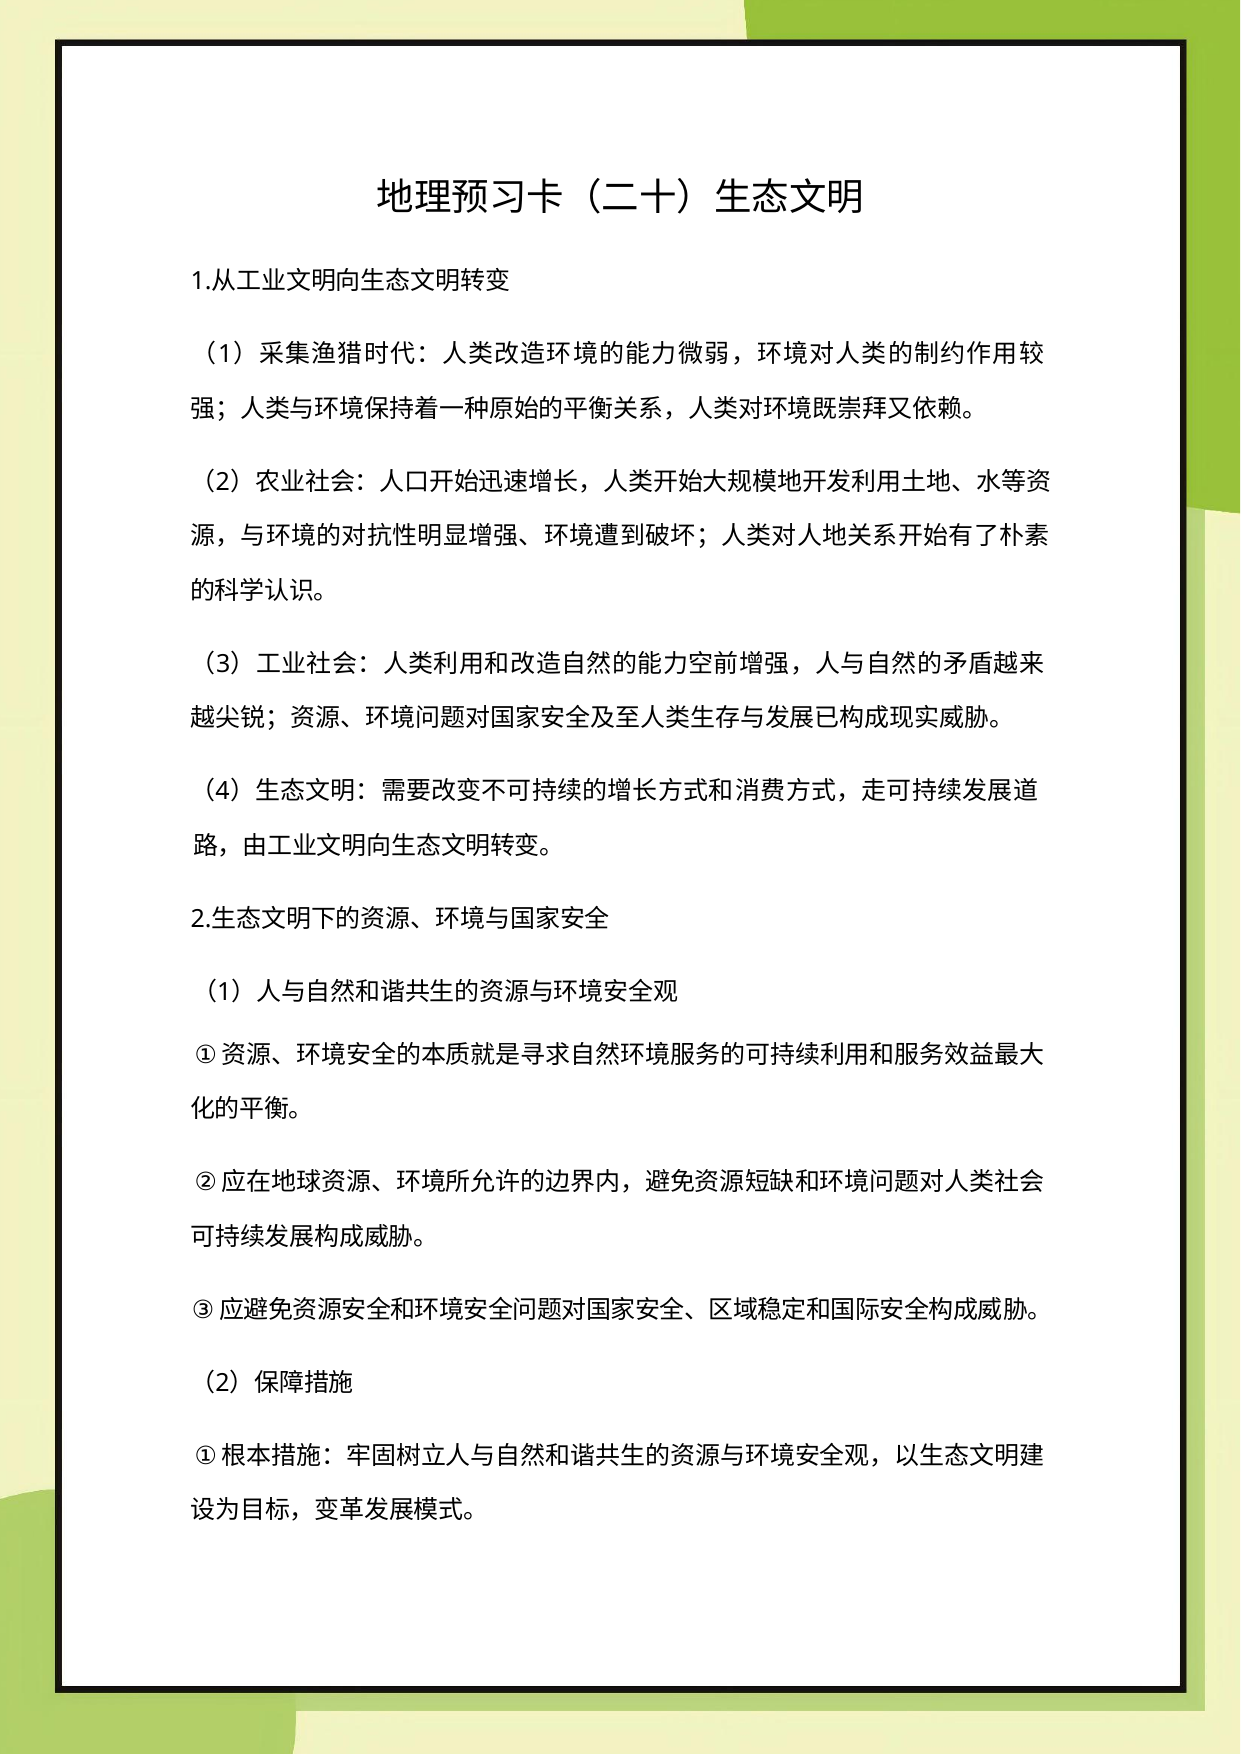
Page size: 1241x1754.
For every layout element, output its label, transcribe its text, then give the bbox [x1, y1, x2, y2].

text ①资源、环境安全的本质就是寻求自然环境服务的可持续利用和服务效益最大化的平衡。 [190, 1034, 1044, 1125]
text （3）工业社会：人类利用和改造自然的能力空前增强，人与自然的矛盾越来越尖锐；资源、环境问题对国家安全及至人类生存与发展已构成现实威胁。 [190, 643, 1044, 734]
text （1）人与自然和谐共生的资源与环境安全观 [192, 972, 1053, 1008]
text 地理预习卡（二十）生态文明 [187, 162, 1053, 227]
text 1.从工业文明向生态文明转变 [190, 261, 1053, 297]
text （2）保障措施 [190, 1363, 1053, 1399]
text ③应避免资源安全和环境安全问题对国家安全、区域稳定和国际安全构成威胁。 [187, 1289, 1053, 1326]
text ②应在地球资源、环境所允许的边界内，避免资源短缺和环境问题对人类社会可持续发展构成威胁。 [190, 1162, 1044, 1252]
text （4）生态文明：需要改变不可持续的增长方式和消费方式，走可持续发展道路，由工业文明向生态文明转变。 [190, 771, 1038, 861]
text ①根本措施：牢固树立人与自然和谐共生的资源与环境安全观，以生态文明建设为目标，变革发展模式。 [190, 1436, 1044, 1526]
text （2）农业社会：人口开始迅速增长，人类开始大规模地开发利用土地、水等资源，与环境的对抗性明显增强、环境遭到破坏；人类对人地关系开始有了朴素的科学认识。 [190, 461, 1051, 606]
text （1）采集渔猎时代：人类改造环境的能力微弱，环境对人类的制约作用较强；人类与环境保持着一种原始的平衡关系，人类对环境既崇拜又依赖。 [190, 334, 1044, 424]
text 2.生态文明下的资源、环境与国家安全 [190, 898, 1053, 935]
picture [0, 0, 1241, 1754]
